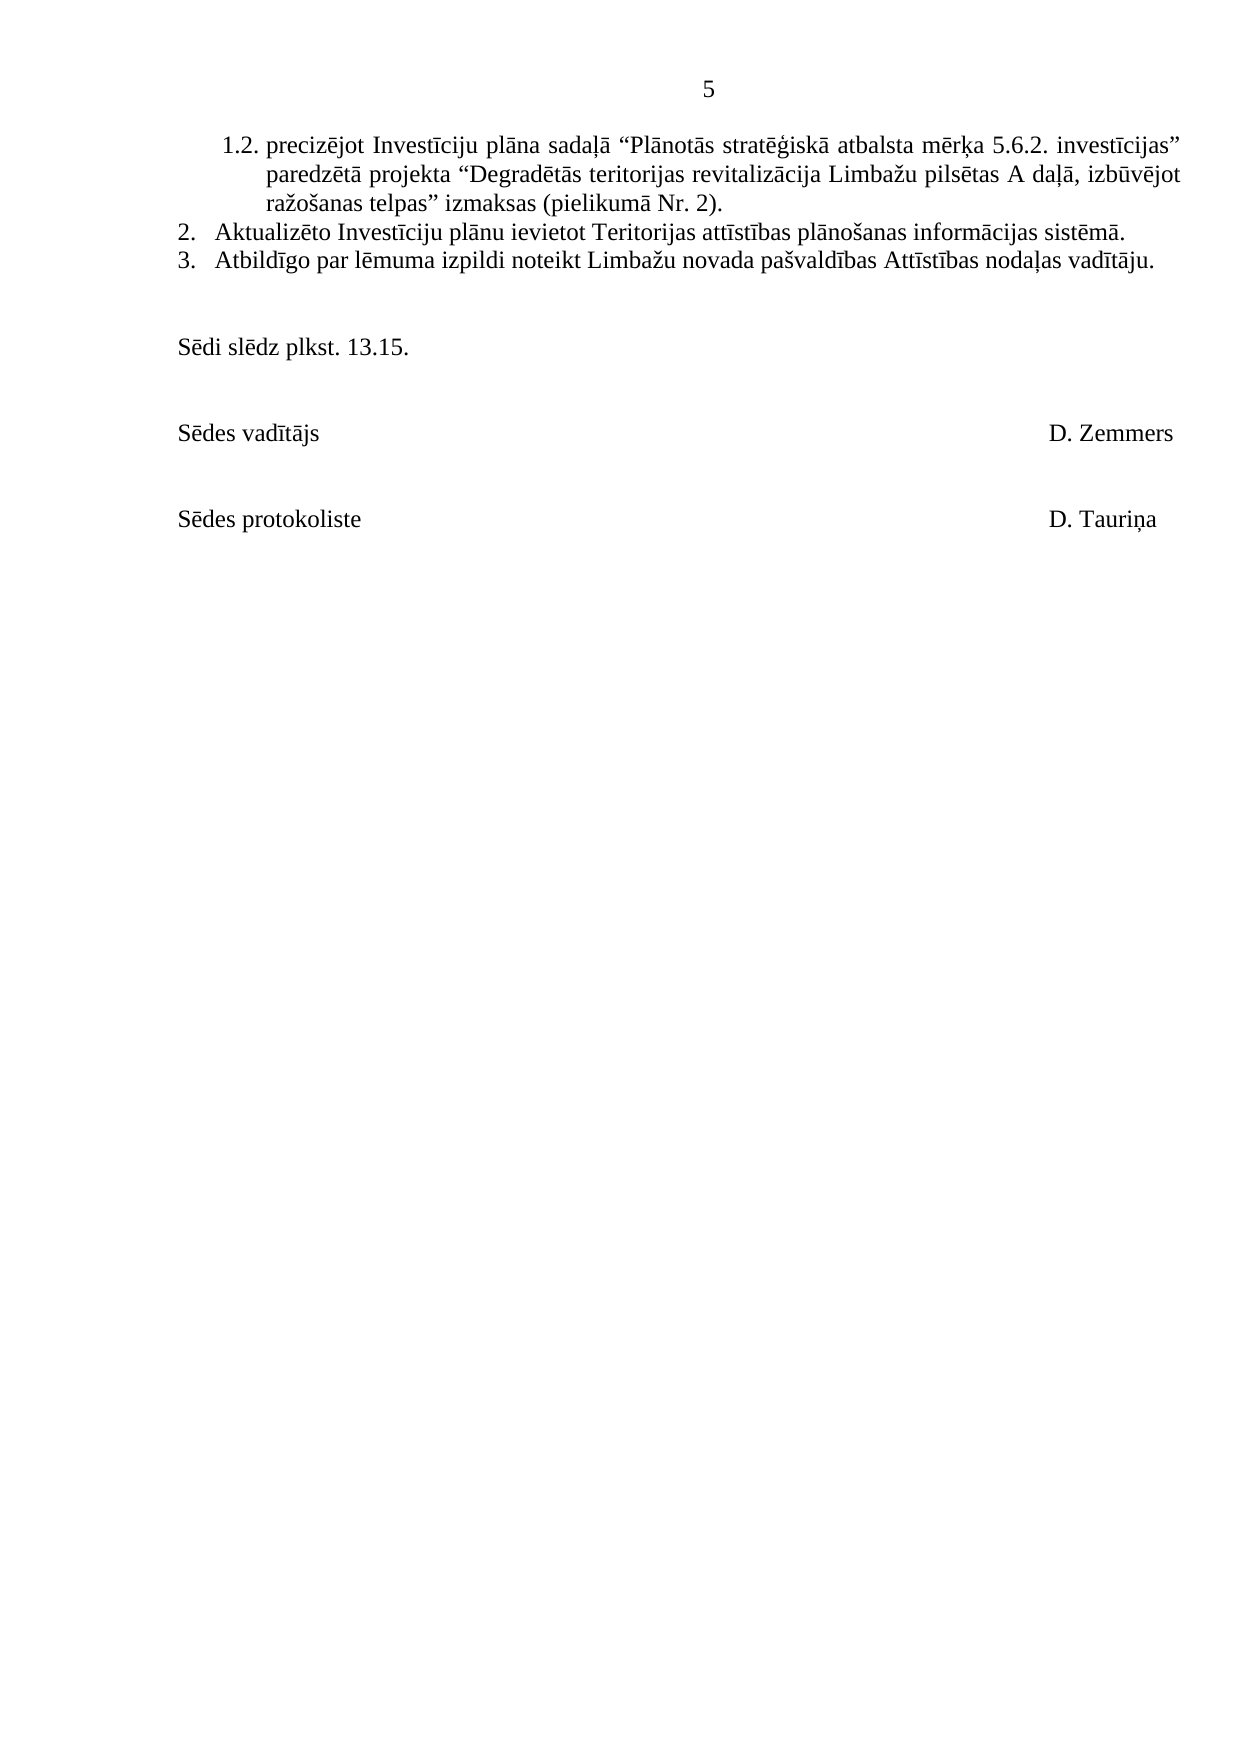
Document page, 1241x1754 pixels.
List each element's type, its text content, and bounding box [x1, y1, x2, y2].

list precizējot Investīciju plāna sadaļā “Plānotās stratēģiskā atbalsta mērķa 5.6.2. investīcijas” paredzētā projekta “Degradētās teritorijas revitalizācija Limbažu pilsētas A daļā, izbūvējot ražošanas telpas” izmaksas (pielikumā Nr. 2). [222, 131, 1181, 217]
list Aktualizēto Investīciju plānu ievietot Teritorijas attīstības plānošanas informācijas sistēmā. [177, 217, 1181, 246]
list Atbildīgo par lēmuma izpildi noteikt Limbažu novada pašvaldības Attīstības nodaļas vadītāju. [177, 246, 1181, 274]
text Sēdes vadītājs D. Zemmers [177, 418, 1181, 447]
text Sēdes protokoliste D. Tauriņa [177, 504, 1181, 533]
text Sēdi slēdz plkst. 13.15. [177, 332, 1181, 361]
